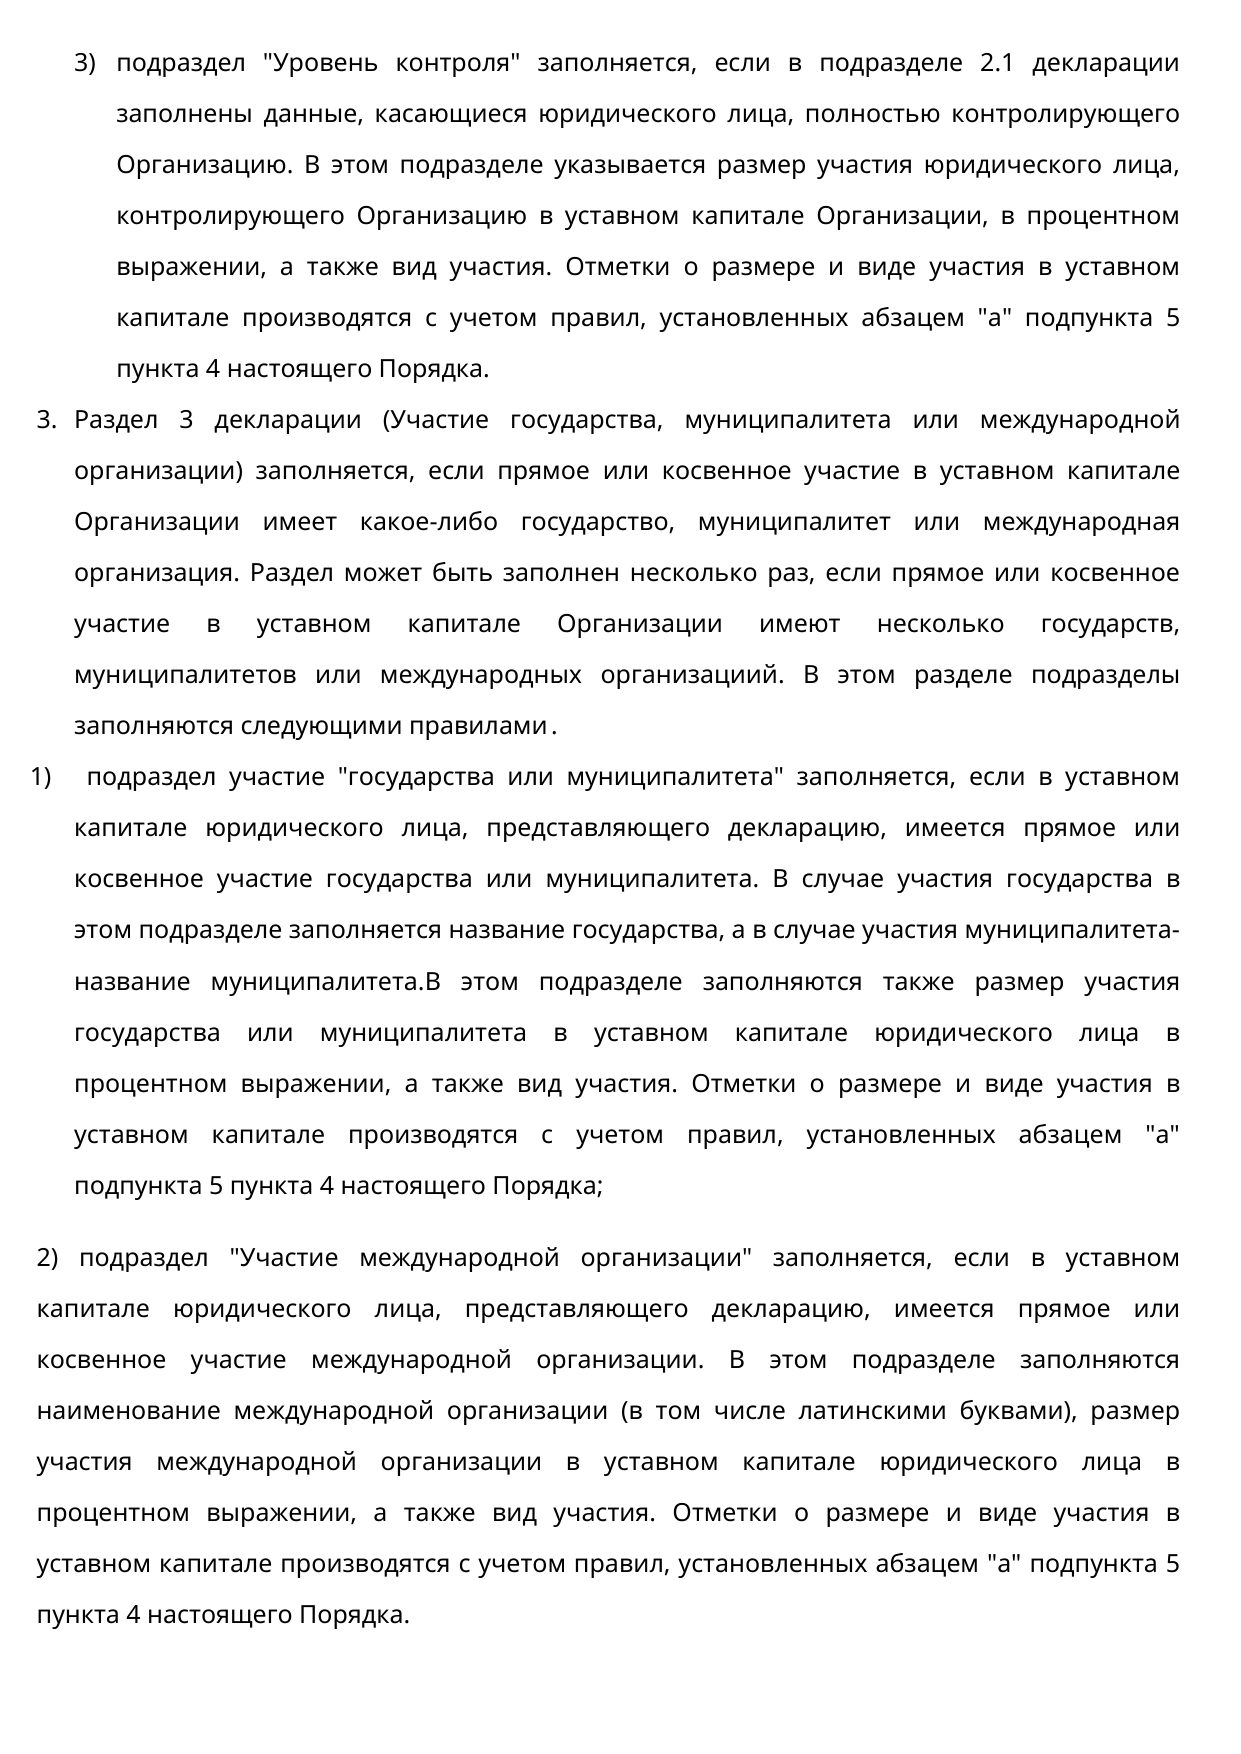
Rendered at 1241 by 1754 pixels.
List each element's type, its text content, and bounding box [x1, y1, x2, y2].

list подраздел "Уровень контроля" заполняется, если в подразделе 2.1 декларации заполнены данные, касающиеся юридического лица, полностью контролирующего Организацию. В этом подразделе указывается размер участия юридического лица, контролирующего Организацию в уставном капитале Организации, в процентном выражении, а также вид участия. Отметки о размере и виде участия в уставном капитале производятся с учетом правил, установленных абзацем "а" подпункта 5 пункта 4 настоящего Порядка. [74, 44, 1181, 385]
text 2) подраздел "Участие международной организации" заполняется, если в уставном капитале юридического лица, представляющего декларацию, имеется прямое или косвенное участие международной организации. В этом подразделе заполняются наименование международной организации (в том числе латинскими буквами), размер участия международной организации в уставном капитале юридического лица в процентном выражении, а также вид участия. Отметки о размере и виде участия в уставном капитале производятся с учетом правил, установленных абзацем "а" подпункта 5 пункта 4 настоящего Порядка. [36, 1239, 1181, 1631]
list Раздел 3 декларации (Участие государства, муниципалитета или международной организации) заполняется, если прямое или косвенное участие в уставном капитале Организации имеет какое-либо государство, муниципалитет или международная организация. Раздел может быть заполнен несколько раз, если прямое или косвенное участие в уставном капитале Организации имеют несколько государств, муниципалитетов или международных организациий. В этом разделе подразделы заполняются следующими правилами․ [36, 402, 1181, 742]
list подраздел участие "государства или муниципалитета" заполняется, если в уставном капитале юридического лица, представляющего декларацию, имеется прямое или косвенное участие государства или муниципалитета. В случае участия государства в этом подразделе заполняется название государства, а в случае участия муниципалитета- название муниципалитета.В этом подразделе заполняются также размер участия государства или муниципалитета в уставном капитале юридического лица в процентном выражении, а также вид участия. Отметки о размере и виде участия в уставном капитале производятся с учетом правил, установленных абзацем "а" подпункта 5 пункта 4 настоящего Порядка; [29, 759, 1181, 1201]
